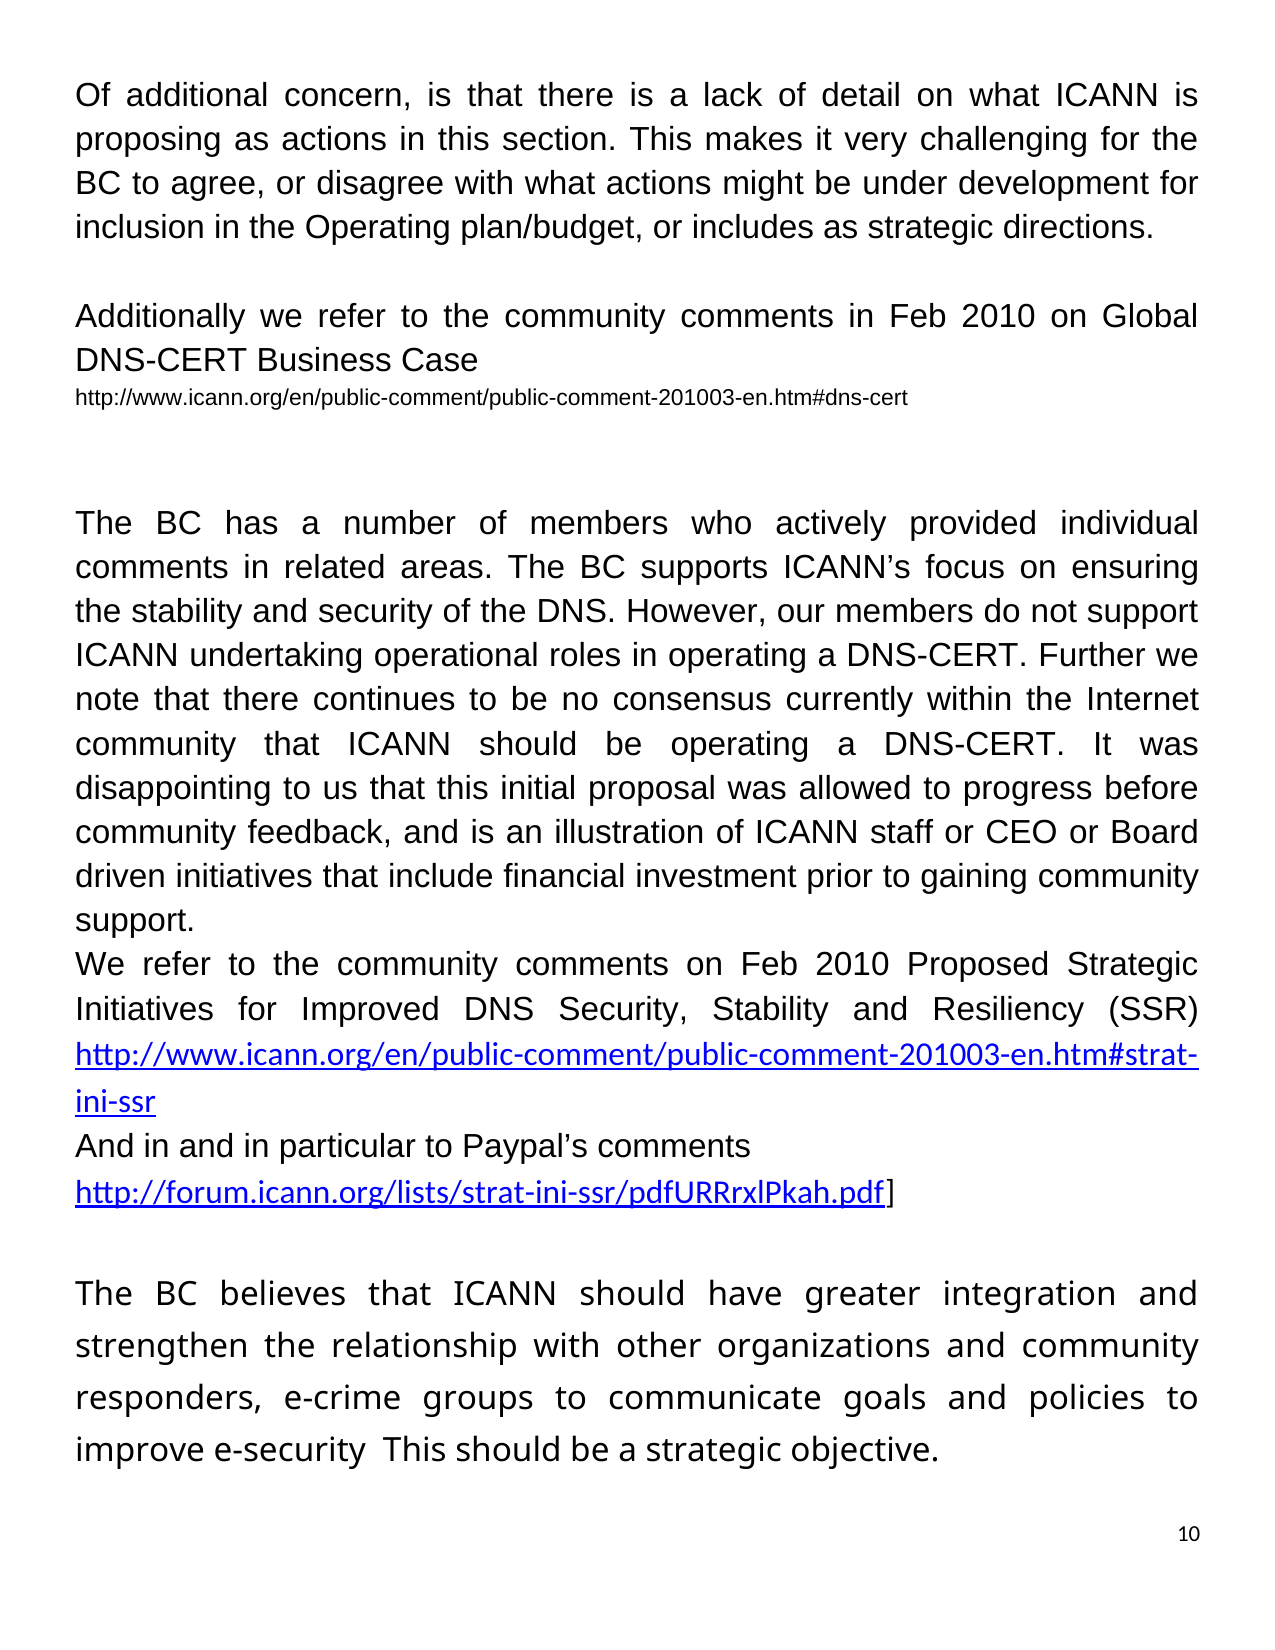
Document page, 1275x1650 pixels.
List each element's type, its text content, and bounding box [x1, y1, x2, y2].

text The BC believes that ICANN should have greater integration and strengthen the relationship with other organizations and community responders, e-crime groups to communicate goals and policies to improve e-security This should be a strategic objective. [75, 1270, 1200, 1472]
text Of additional concern, is that there is a lack of detail on what ICANN is proposing as actions in this section. This makes it very challenging for the BC to agree, or disagree with what actions might be under development for inclusion in the Operating plan/budget, or includes as strategic directions. [75, 75, 1200, 246]
text The BC has a number of members who actively provided individual comments in related areas. The BC supports ICANN’s focus on ensuring the stability and security of the DNS. However, our members do not support ICANN undertaking operational roles in operating a DNS-CERT. Further we note that there continues to be no consensus currently within the Internet community that ICANN should be operating a DNS-CERT. It was disappointing to us that this initial proposal was allowed to progress before community feedback, and is an illustration of ICANN staff or CEO or Board driven initiatives that include financial investment prior to gaining community support. [75, 503, 1200, 939]
text We refer to the community comments on Feb 2010 Proposed Strategic Initiatives for Improved DNS Security, Stability and Resiliency (SSR) http://www.icann.org/en/public-comment/public-comment-201003-en.htm#strat-ini-ssr [75, 944, 1200, 1121]
text Additionally we refer to the community comments in Feb 2010 on Global DNS-CERT Business Case [75, 296, 1200, 378]
text http://www.icann.org/en/public-comment/public-comment-201003-en.htm#dns-cert [75, 384, 1200, 411]
text http://forum.icann.org/lists/strat-ini-ssr/pdfURRrxlPkah.pdf] [75, 1171, 1200, 1211]
text And in and in particular to Paypal’s comments [75, 1127, 1200, 1165]
